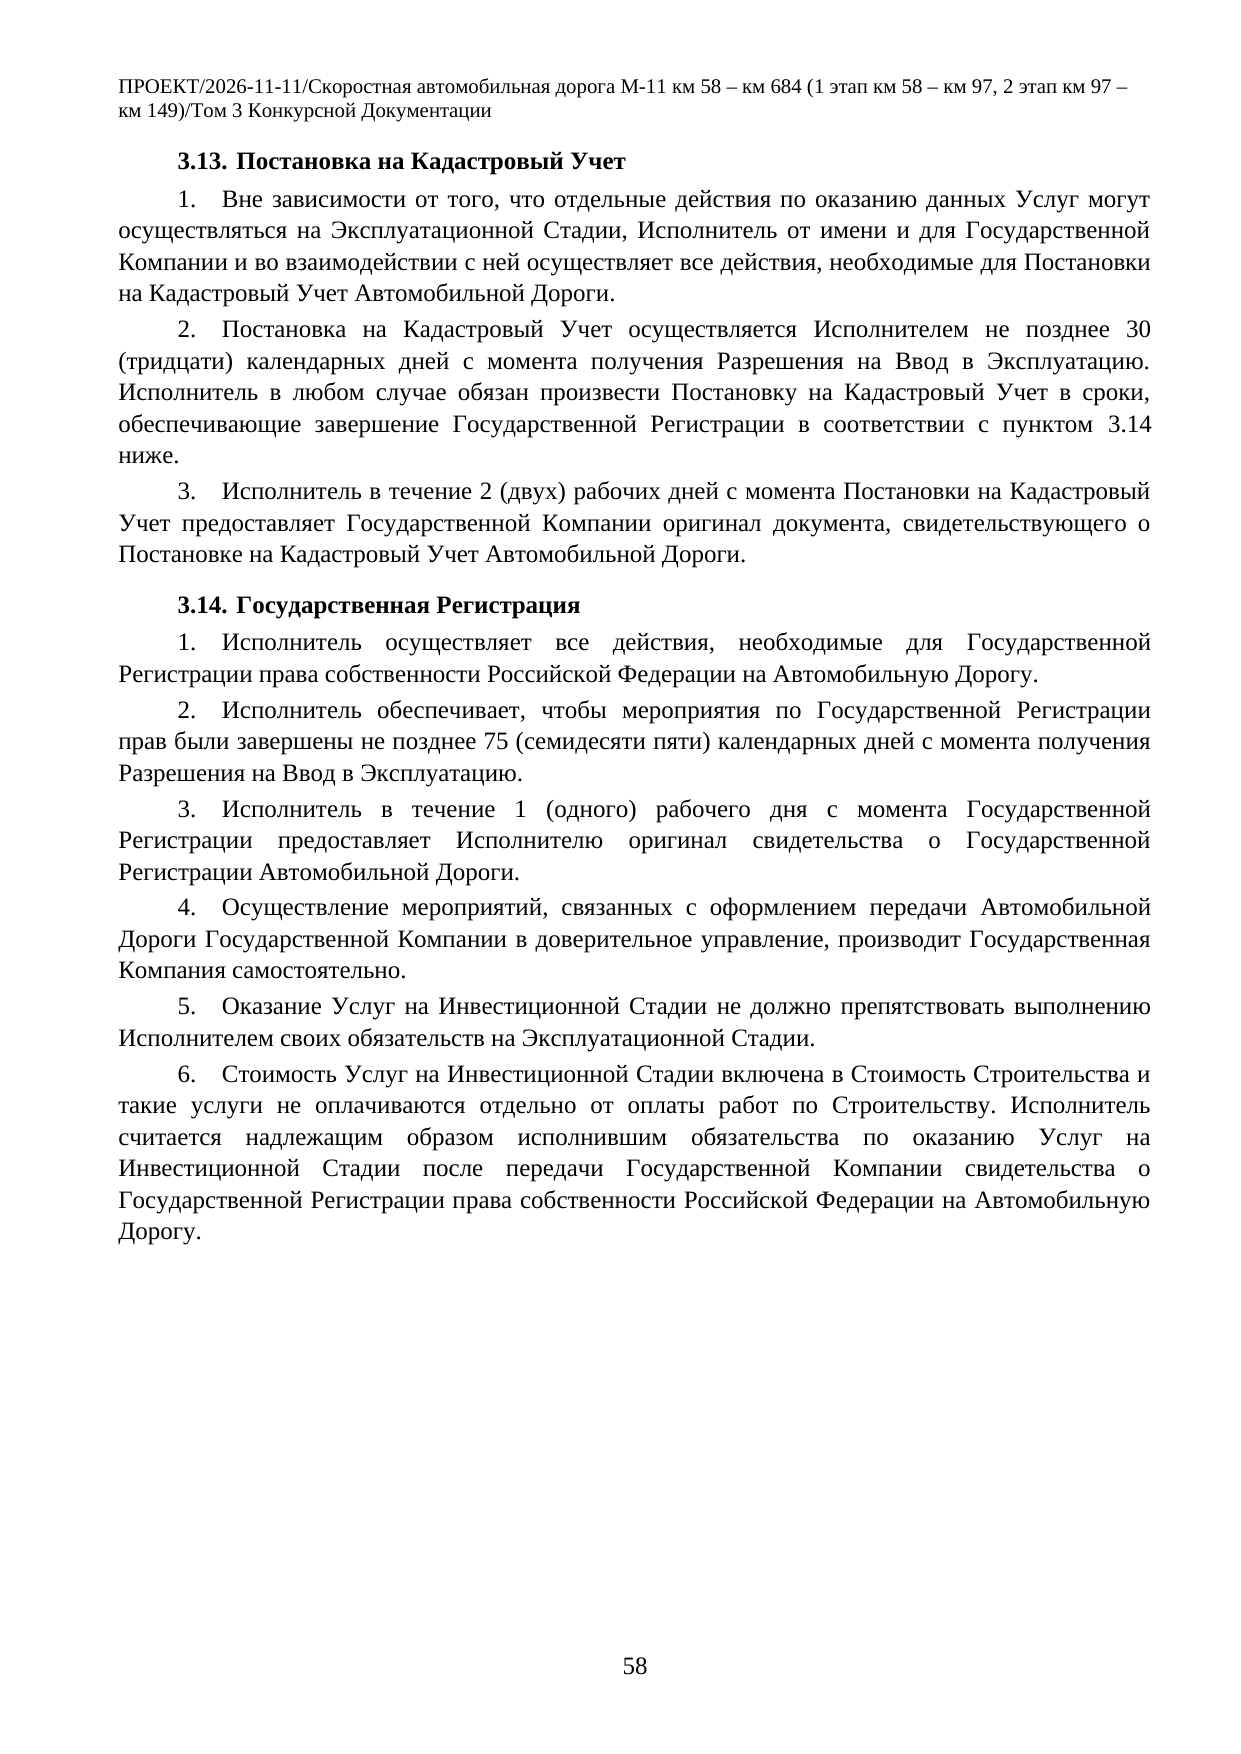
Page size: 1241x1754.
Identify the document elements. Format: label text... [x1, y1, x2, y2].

subtitle Исполнитель в течение 1 (одного) рабочего дня с момента Государственной Регистрации предоставляет Исполнителю оригинал свидетельства о Государственной Регистрации Автомобильной Дороги. [118, 794, 1152, 886]
subtitle Оказание Услуг на Инвестиционной Стадии не должно препятствовать выполнению Исполнителем своих обязательств на Эксплуатационной Стадии. [118, 991, 1152, 1052]
subtitle Вне зависимости от того, что отдельные действия по оказанию данных Услуг могут осуществляться на Эксплуатационной Стадии, Исполнитель от имени и для Государственной Компании и во взаимодействии с ней осуществляет все действия, необходимые для Постановки на Кадастровый Учет Автомобильной Дороги. [118, 184, 1152, 307]
subtitle Исполнитель в течение 2 (двух) рабочих дней с момента Постановки на Кадастровый Учет предоставляет Государственной Компании оригинал документа, свидетельствующего о Постановке на Кадастровый Учет Автомобильной Дороги. [118, 476, 1152, 568]
subtitle Постановка на Кадастровый Учет осуществляется Исполнителем не позднее 30 (тридцати) календарных дней с момента получения Разрешения на Ввод в Эксплуатацию. Исполнитель в любом случае обязан произвести Постановку на Кадастровый Учет в сроки, обеспечивающие завершение Государственной Регистрации в соответствии с пунктом 3.14 ниже. [118, 314, 1152, 469]
subtitle Постановка на Кадастровый Учет [118, 146, 1152, 175]
subtitle Стоимость Услуг на Инвестиционной Стадии включена в Стоимость Строительства и такие услуги не оплачиваются отдельно от оплаты работ по Строительству. Исполнитель считается надлежащим образом исполнившим обязательства по оказанию Услуг на Инвестиционной Стадии после передачи Государственной Компании свидетельства о Государственной Регистрации права собственности Российской Федерации на Автомобильную Дорогу. [118, 1059, 1152, 1245]
subtitle Государственная Регистрация [118, 590, 1152, 618]
subtitle Исполнитель обеспечивает, чтобы мероприятия по Государственной Регистрации прав были завершены не позднее 75 (семидесяти пяти) календарных дней с момента получения Разрешения на Ввод в Эксплуатацию. [118, 695, 1152, 787]
subtitle Осуществление мероприятий, связанных с оформлением передачи Автомобильной Дороги Государственной Компании в доверительное управление, производит Государственная Компания самостоятельно. [118, 892, 1152, 984]
subtitle Исполнитель осуществляет все действия, необходимые для Государственной Регистрации права собственности Российской Федерации на Автомобильную Дорогу. [118, 627, 1152, 688]
